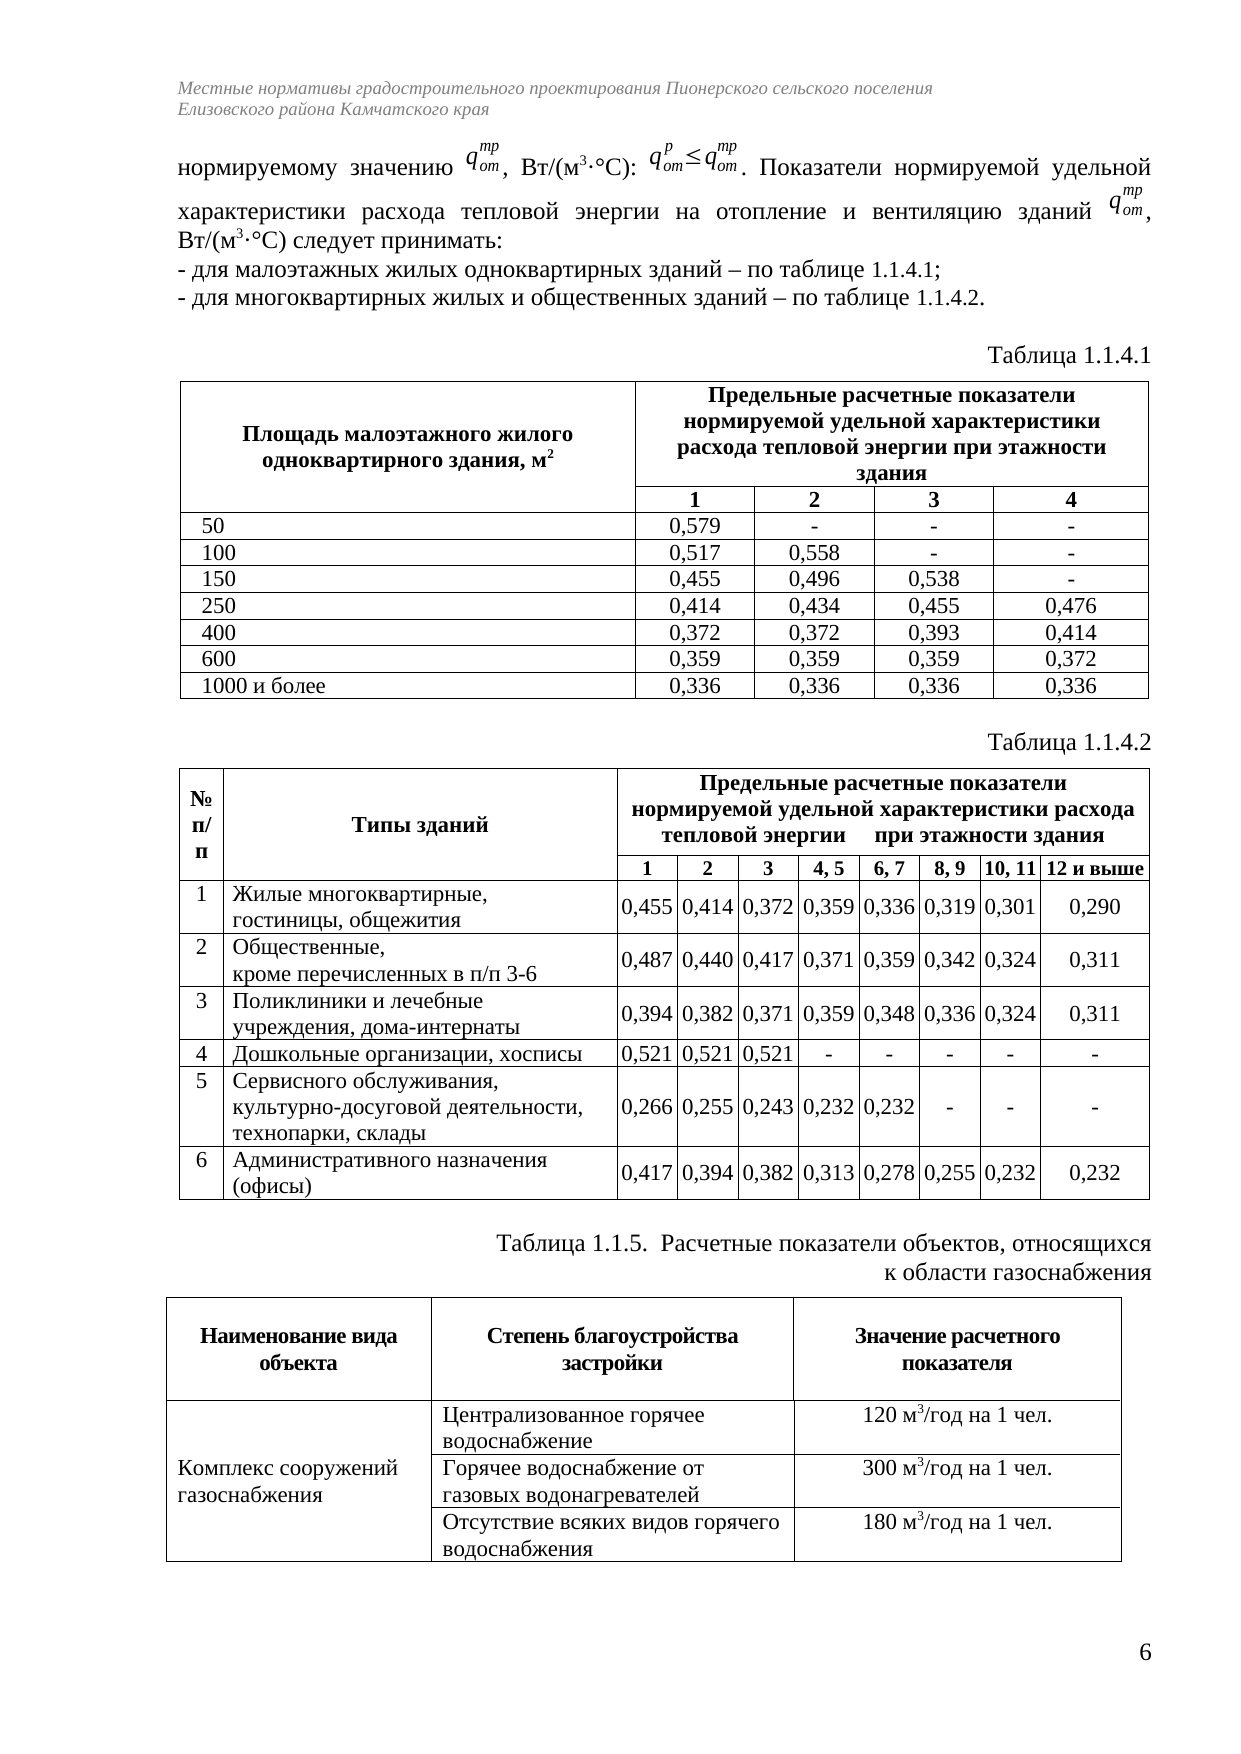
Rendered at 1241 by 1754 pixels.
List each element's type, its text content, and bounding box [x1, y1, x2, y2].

table_cell - [860, 1040, 919, 1066]
table_cell 0,232 [981, 1147, 1040, 1198]
table_cell 0,382 [678, 987, 738, 1039]
table_cell 2 [678, 856, 738, 880]
table_cell 0,440 [678, 934, 738, 986]
table_cell 0,455 [875, 593, 993, 618]
table_header Значение расчетного показателя [794, 1298, 1121, 1400]
table_cell - [994, 566, 1148, 592]
table_cell - [1041, 1067, 1149, 1146]
table_cell 0,359 [636, 646, 754, 672]
table_cell 4, 5 [799, 856, 859, 880]
table_cell 0,372 [739, 881, 798, 933]
table_cell Сервисного обслуживания, культурно-досуговой деятельности, технопарки, склады [224, 1067, 617, 1146]
table_cell 0,336 [994, 673, 1148, 698]
table_cell 0,290 [1041, 881, 1149, 933]
table_cell - [920, 1040, 980, 1066]
table_cell 0,455 [636, 566, 754, 592]
table_header Степень благоустройства застройки [432, 1298, 793, 1400]
table_cell 0,255 [678, 1067, 738, 1146]
table_cell - [755, 513, 874, 539]
table_cell 0,372 [755, 620, 874, 645]
table_cell 0,371 [799, 934, 859, 986]
table_cell 0,521 [678, 1040, 738, 1066]
table_cell - [920, 1067, 980, 1146]
table_cell 10, 11 [981, 856, 1040, 880]
table_cell 0,255 [920, 1147, 980, 1198]
table_cell 0,394 [618, 987, 677, 1039]
table_cell 12 и выше [1041, 856, 1149, 880]
table_cell 0,579 [636, 513, 754, 539]
table_cell - [994, 513, 1148, 539]
table_cell 0,496 [755, 566, 874, 592]
table_cell 0,243 [739, 1067, 798, 1146]
table_cell 0,521 [739, 1040, 798, 1066]
table_cell 0,434 [755, 593, 874, 618]
table_cell 0,414 [678, 881, 738, 933]
table_cell Комплекс сооружений газоснабжения [167, 1401, 431, 1561]
table_cell Отсутствие всяких видов горячего водоснабжения [432, 1508, 794, 1561]
table_cell - [875, 540, 993, 565]
table_header Площадь малоэтажного жилого одноквартирного здания, м2 [181, 382, 635, 512]
table_cell Жилые многоквартирные, гостиницы, общежития [224, 881, 617, 933]
table_cell 0,487 [618, 934, 677, 986]
table_cell - [994, 540, 1148, 565]
table_cell 0,232 [1041, 1147, 1149, 1198]
table_cell 0,455 [618, 881, 677, 933]
table_cell 0,359 [799, 987, 859, 1039]
table_cell 0,359 [755, 646, 874, 672]
table_cell Централизованное горячее водоснабжение [432, 1401, 794, 1453]
text к области газоснабжения [177, 1257, 1152, 1285]
table_cell 0,517 [636, 540, 754, 565]
table_cell 0,232 [799, 1067, 859, 1146]
table_cell 0,382 [739, 1147, 798, 1198]
table_cell 0,232 [860, 1067, 919, 1146]
table_cell 0,359 [860, 934, 919, 986]
table_cell 50 [181, 513, 635, 539]
table_cell 250 [181, 593, 635, 618]
table_cell Горячее водоснабжение от газовых водонагревателей [432, 1455, 794, 1507]
table_header Предельные расчетные показатели нормируемой удельной характеристики расхода тепловой энергии при этажности здания [636, 382, 1148, 486]
table_cell 0,538 [875, 566, 993, 592]
table_cell 0,371 [739, 987, 798, 1039]
table_cell 400 [181, 620, 635, 645]
table_cell 0,417 [618, 1147, 677, 1198]
table_cell 0,313 [799, 1147, 859, 1198]
table_cell 0,336 [636, 673, 754, 698]
table_cell 0,319 [920, 881, 980, 933]
table_cell 0,301 [981, 881, 1040, 933]
table_cell 0,336 [860, 881, 919, 933]
table_cell - [875, 513, 993, 539]
table_cell 0,311 [1041, 934, 1149, 986]
table_cell - [1041, 1040, 1149, 1066]
table_cell 8, 9 [920, 856, 980, 880]
table_cell 0,394 [678, 1147, 738, 1198]
table_header Предельные расчетные показатели нормируемой удельной характеристики расхода тепловой энергии при этажности здания [618, 769, 1149, 855]
text Таблица 1.1.4.2 [177, 727, 1152, 756]
table_cell 0,372 [636, 620, 754, 645]
table_cell Поликлиники и лечебные учреждения, дома-интернаты [224, 987, 617, 1039]
table_cell 1 [636, 487, 754, 512]
table_cell 0,336 [920, 987, 980, 1039]
table_cell 0,336 [755, 673, 874, 698]
table_cell 6, 7 [860, 856, 919, 880]
table_cell 0,278 [860, 1147, 919, 1198]
text Таблица 1.1.5. Расчетные показатели объектов, относящихся [177, 1228, 1152, 1257]
table_cell 100 [181, 540, 635, 565]
table_cell 4 [180, 1040, 223, 1066]
table_cell 1000 и более [181, 673, 635, 698]
table_cell 0,476 [994, 593, 1148, 618]
table_cell 1 [180, 881, 223, 933]
table_cell 0,393 [875, 620, 993, 645]
table_cell 0,417 [739, 934, 798, 986]
table_cell 0,414 [636, 593, 754, 618]
table_cell 6 [180, 1147, 223, 1198]
table_cell 1 [618, 856, 677, 880]
table_cell 150 [181, 566, 635, 592]
table_cell 0,266 [618, 1067, 677, 1146]
table_cell 0,359 [875, 646, 993, 672]
table_cell 0,324 [981, 987, 1040, 1039]
table_cell 2 [180, 934, 223, 986]
table_cell 0,324 [981, 934, 1040, 986]
table_header Типы зданий [224, 769, 617, 880]
table_cell 300 м3/год на 1 чел. [795, 1454, 1121, 1507]
table_cell 4 [994, 487, 1148, 512]
table_cell - [981, 1067, 1040, 1146]
table_cell 2 [755, 487, 874, 512]
table_cell - [981, 1040, 1040, 1066]
table_cell 5 [180, 1067, 223, 1146]
table_header № п/п [180, 769, 223, 880]
table_cell Общественные, кроме перечисленных в п/п 3-6 [224, 934, 617, 986]
table_cell 120 м3/год на 1 чел. [795, 1400, 1121, 1453]
table_cell 3 [180, 987, 223, 1039]
table_header Наименование вида объекта [167, 1298, 431, 1400]
table_cell 0,342 [920, 934, 980, 986]
table_cell 600 [181, 646, 635, 672]
table_cell 0,311 [1041, 987, 1149, 1039]
table_cell 0,336 [875, 673, 993, 698]
table_cell Дошкольные организации, хосписы [224, 1040, 617, 1066]
text Таблица 1.1.4.1 [177, 340, 1152, 369]
table_cell 3 [875, 487, 993, 512]
table_cell 0,414 [994, 620, 1148, 645]
table_cell 180 м3/год на 1 чел. [795, 1507, 1121, 1561]
table_cell 0,372 [994, 646, 1148, 672]
table_cell - [799, 1040, 859, 1066]
table_cell 0,348 [860, 987, 919, 1039]
table_cell 0,521 [618, 1040, 677, 1066]
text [177, 137, 1152, 254]
table_cell Административного назначения (офисы) [224, 1147, 617, 1198]
table_cell 0,359 [799, 881, 859, 933]
table_cell 3 [739, 856, 798, 880]
text - для многоквартирных жилых и общественных зданий – по таблице 1.1.4.2. [177, 282, 1152, 311]
text - для малоэтажных жилых одноквартирных зданий – по таблице 1.1.4.1; [177, 254, 1152, 282]
table_cell 0,558 [755, 540, 874, 565]
